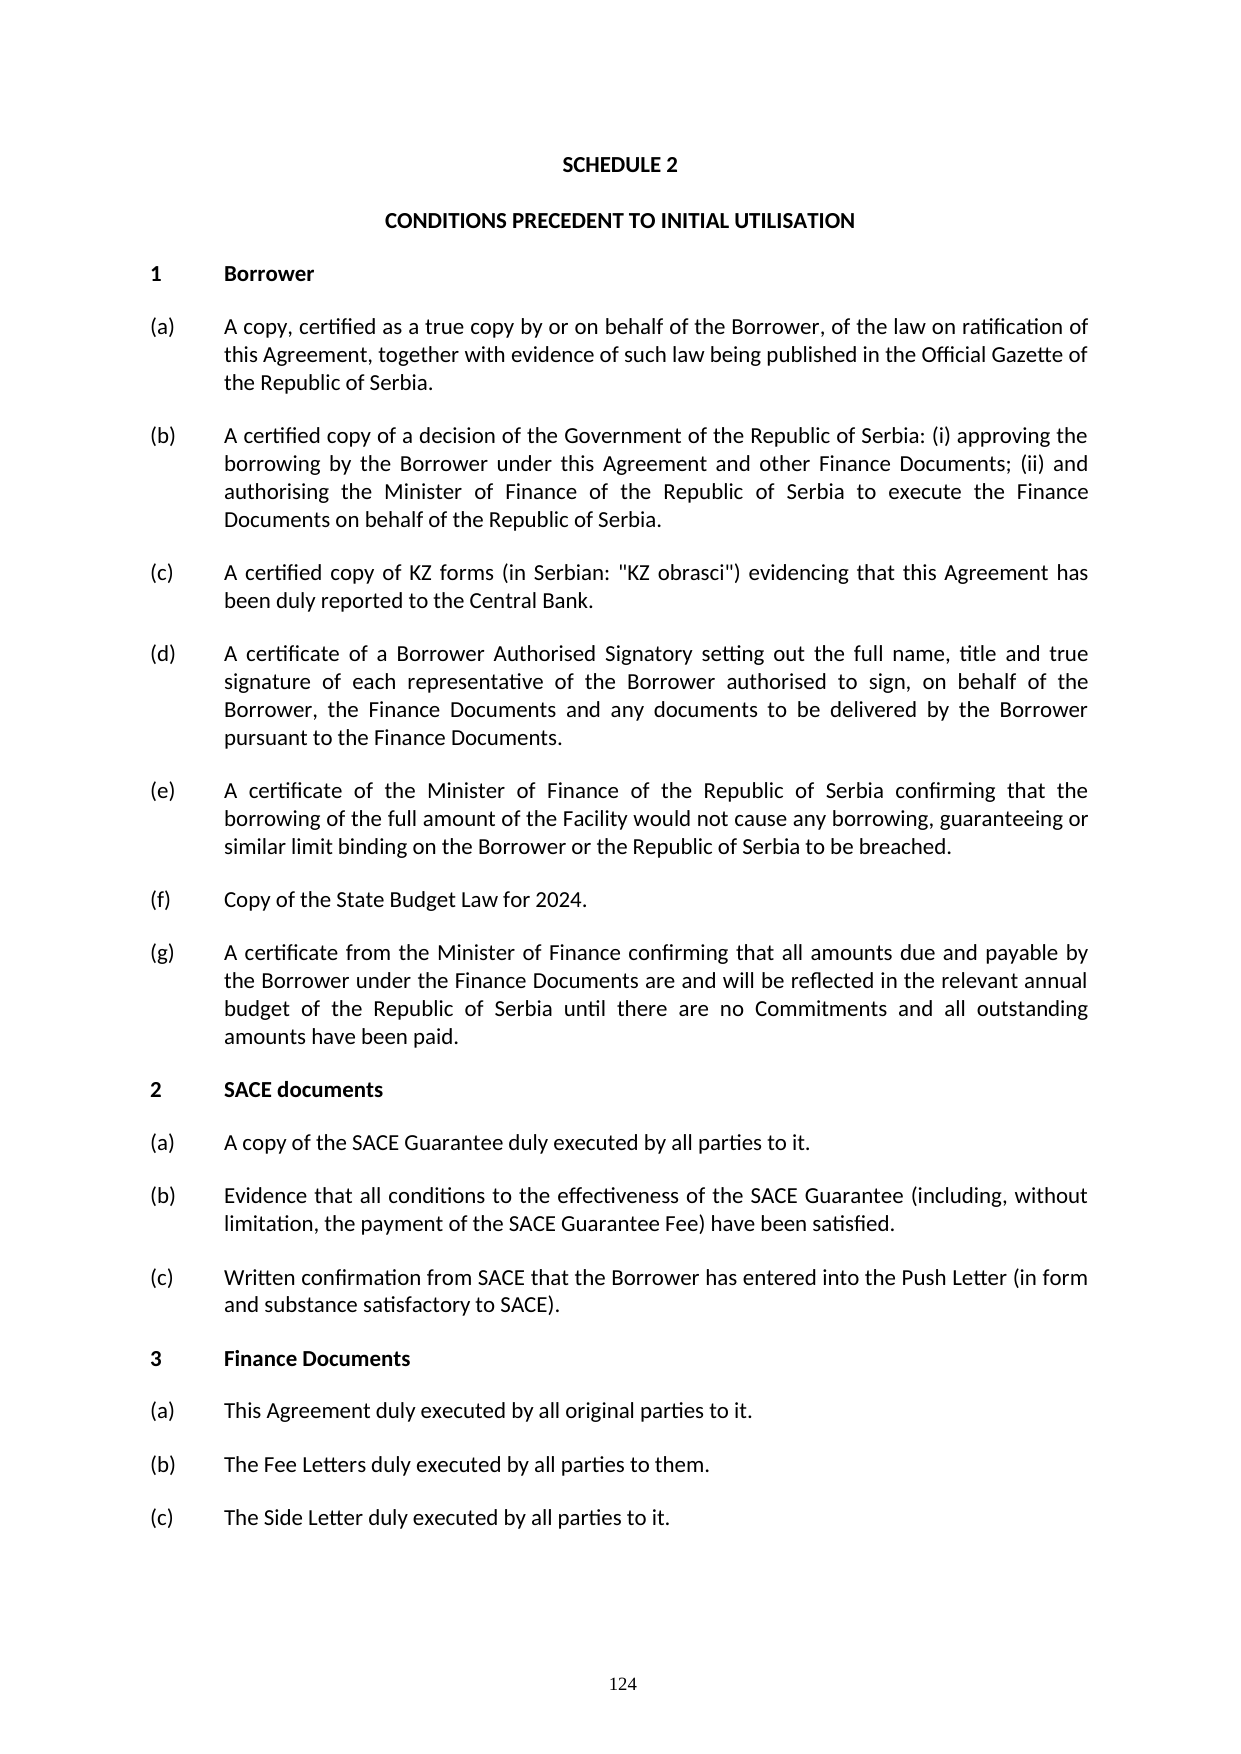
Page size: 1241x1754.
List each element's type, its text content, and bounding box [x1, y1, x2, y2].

subtitle Borrower [150, 259, 1090, 287]
text Conditions Precedent to Initial Utilisation [150, 150, 1090, 234]
text The Side Letter duly executed by all parties to it. [150, 1503, 1090, 1531]
text Copy of the State Budget Law for 2024. [150, 885, 1090, 913]
text A copy of the SACE Guarantee duly executed by all parties to it. [150, 1128, 1090, 1157]
text A copy, certified as a true copy by or on behalf of the Borrower, of the law on ratification of this Agreement, together with evidence of such law being published in the Official Gazette of the Republic of Serbia. [150, 312, 1090, 396]
text Written confirmation from SACE that the Borrower has entered into the Push Letter (in form and substance satisfactory to SACE). [150, 1263, 1090, 1319]
subtitle Finance Documents [150, 1344, 1090, 1372]
text A certified copy of a decision of the Government of the Republic of Serbia: (i) approving the borrowing by the Borrower under this Agreement and other Finance Documents; (ii) and authorising the Minister of Finance of the Republic of Serbia to execute the Finance Documents on behalf of the Republic of Serbia. [150, 421, 1090, 533]
text Evidence that all conditions to the effectiveness of the SACE Guarantee (including, without limitation, the payment of the SACE Guarantee Fee) have been satisfied. [150, 1182, 1090, 1238]
text The Fee Letters duly executed by all parties to them. [150, 1450, 1090, 1478]
subtitle SACE documents [150, 1076, 1090, 1103]
text This Agreement duly executed by all original parties to it. [150, 1397, 1090, 1425]
text A certificate of the Minister of Finance of the Republic of Serbia confirming that the borrowing of the full amount of the Facility would not cause any borrowing, guaranteeing or similar limit binding on the Borrower or the Republic of Serbia to be breached. [150, 776, 1090, 860]
text A certificate from the Minister of Finance confirming that all amounts due and payable by the Borrower under the Finance Documents are and will be reflected in the relevant annual budget of the Republic of Serbia until there are no Commitments and all outstanding amounts have been paid. [150, 938, 1090, 1051]
text A certificate of a Borrower Authorised Signatory setting out the full name, title and true signature of each representative of the Borrower authorised to sign, on behalf of the Borrower, the Finance Documents and any documents to be delivered by the Borrower pursuant to the Finance Documents. [150, 639, 1090, 751]
text A certified copy of KZ forms (in Serbian: "KZ obrasci") evidencing that this Agreement has been duly reported to the Central Bank. [150, 558, 1090, 614]
